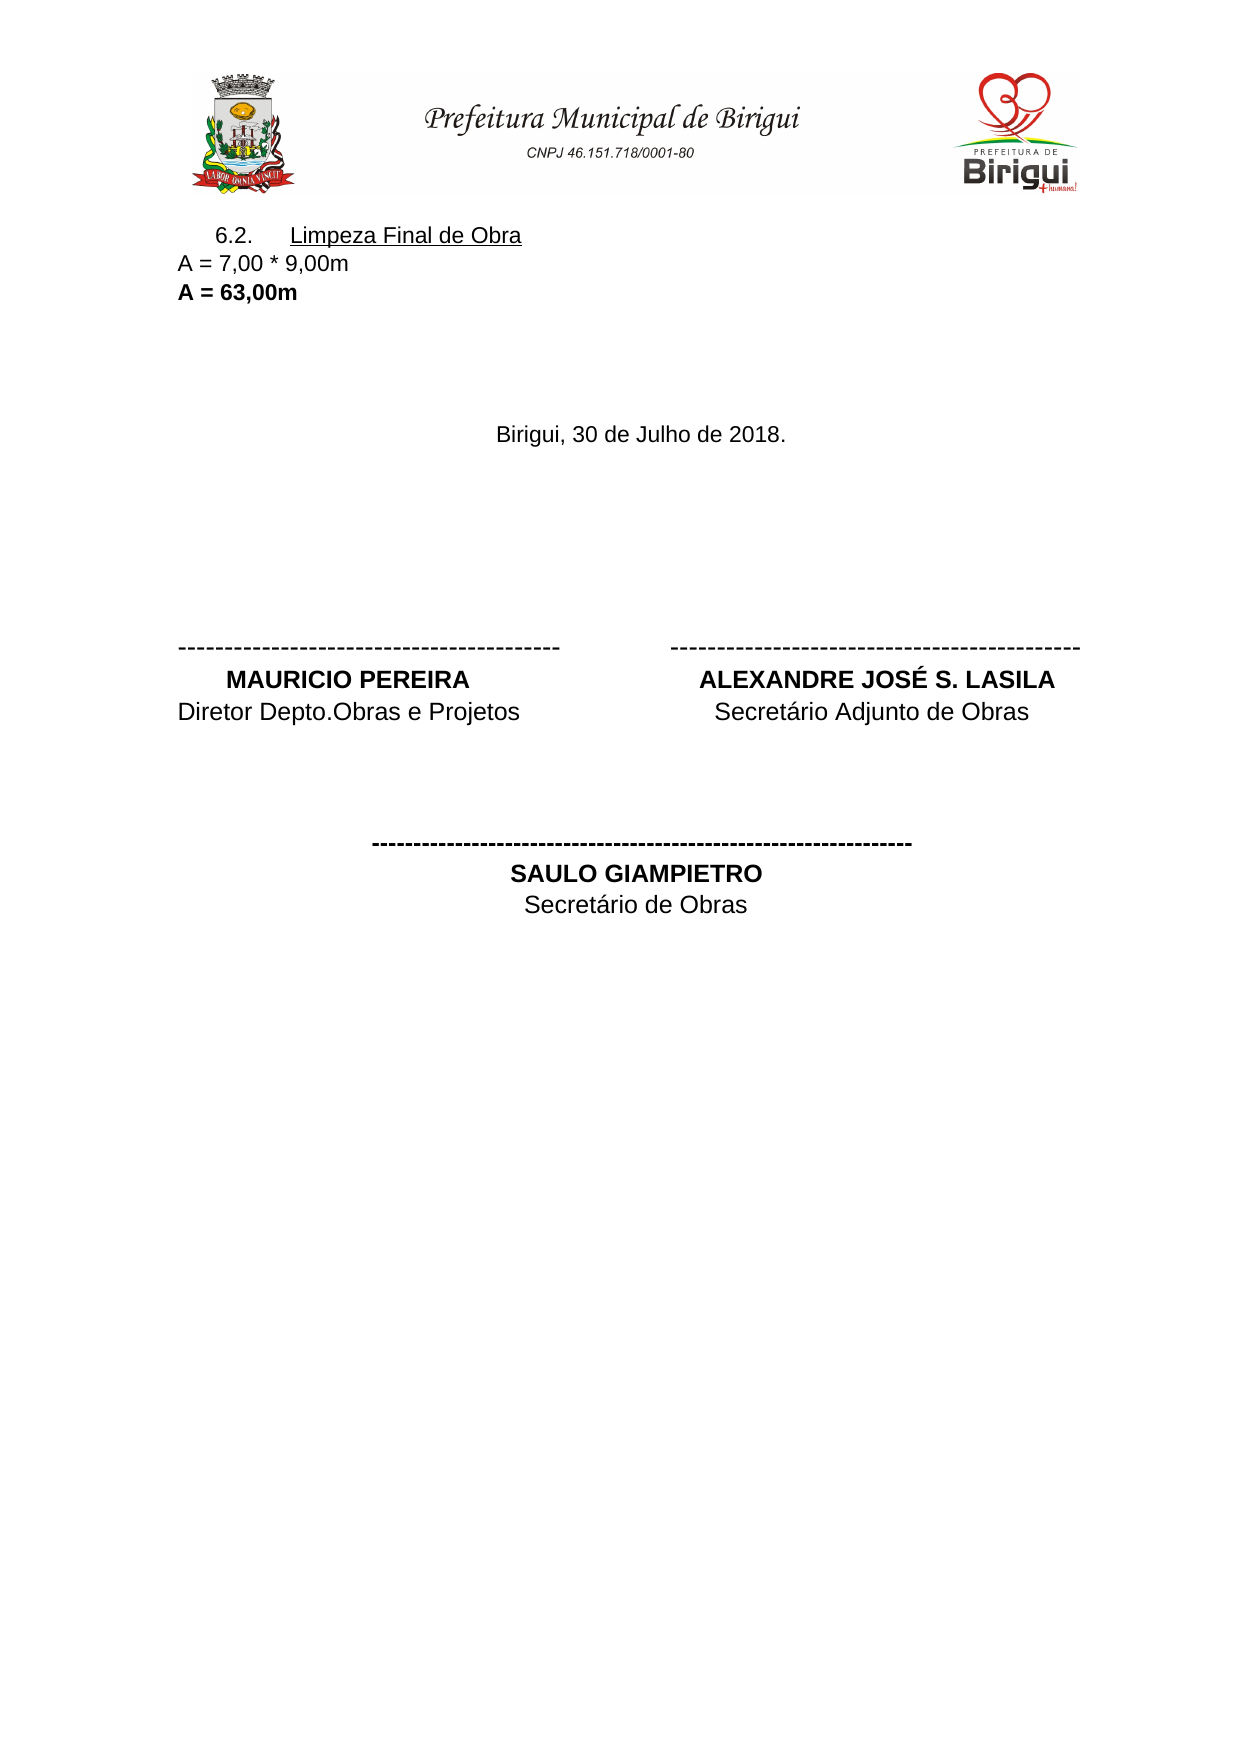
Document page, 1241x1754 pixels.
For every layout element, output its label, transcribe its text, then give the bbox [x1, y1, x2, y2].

text Secretário de Obras [177, 888, 1093, 919]
text A = 63,00m [177, 279, 1093, 305]
list Limpeza Final de Obra [215, 222, 1093, 248]
text A = 7,00 * 9,00m [177, 250, 1093, 277]
text Birigui, 30 de Julho de 2018. [118, 421, 1093, 447]
text SAULO GIAMPIETRO [177, 856, 1093, 888]
text Diretor Depto.Obras e Projetos Secretário Adjunto de Obras [177, 694, 1093, 726]
text MAURICIO PEREIRA ALEXANDRE JOSÉ S. LASILA [177, 663, 1093, 694]
picture [192, 73, 1078, 194]
text ----------------------------------------------------------------- [177, 825, 1093, 856]
text ----------------------------------------- -------------------------------------------- [177, 630, 1093, 663]
